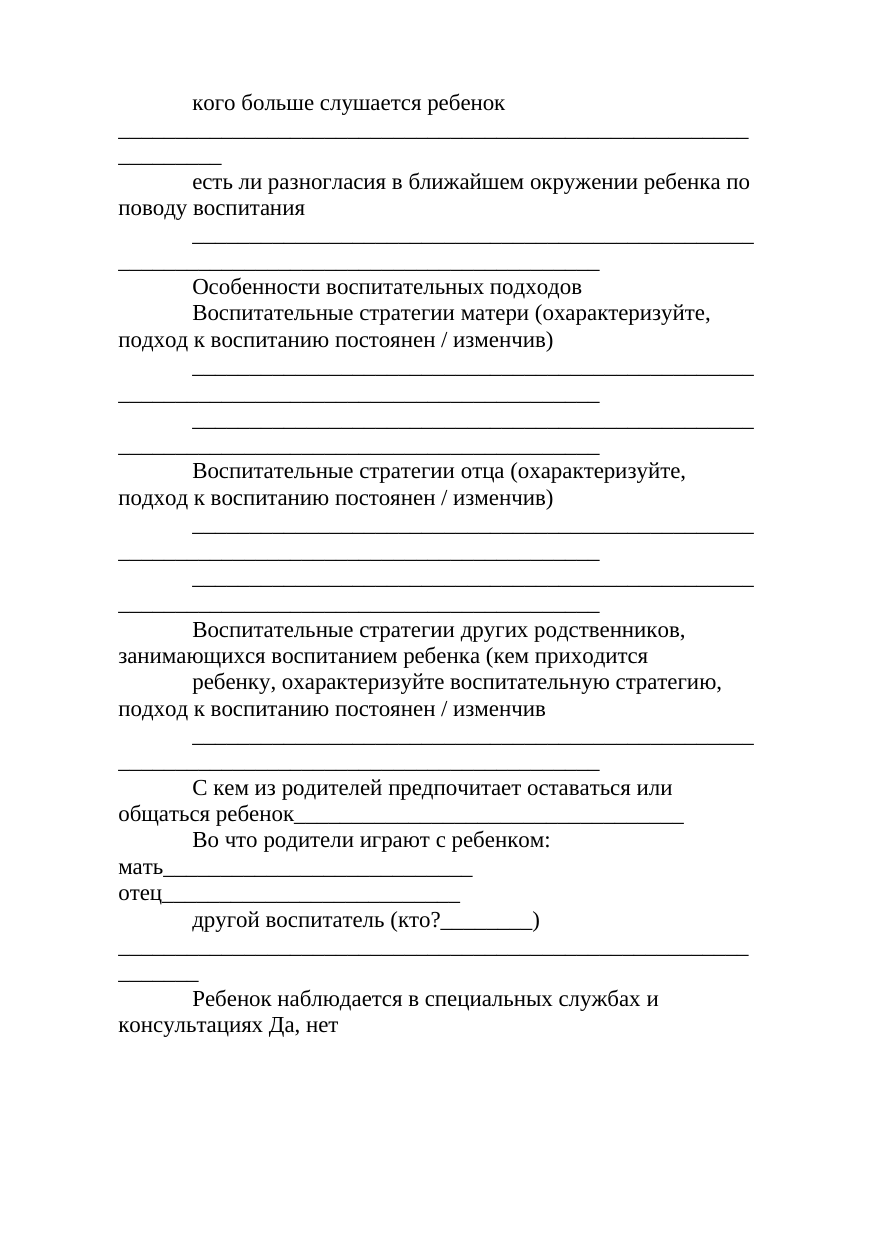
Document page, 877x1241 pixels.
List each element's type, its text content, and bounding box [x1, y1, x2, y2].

text Особенности воспитательных подходов [118, 273, 759, 299]
text Ребенок наблюдается в специальных службах и консультациях Да, нет [118, 985, 759, 1037]
text ___________________________________________________________________________________________ [118, 510, 759, 563]
text Воспитательные стратегии матери (охарактеризуйте, подход к воспитанию постоянен / изменчив) [118, 299, 759, 352]
text другой воспитатель (кто?________) ______________________________________________________________ [118, 906, 759, 985]
text ___________________________________________________________________________________________ [118, 405, 759, 458]
text ___________________________________________________________________________________________ [118, 721, 759, 774]
text Во что родители играют с ребенком: мать___________________________ отец__________________________ [118, 827, 759, 906]
text С кем из родителей предпочитает оставаться или общаться ребенок__________________________________ [118, 774, 759, 827]
text есть ли разногласия в ближайшем окружении ребенка по поводу воспитания [118, 168, 759, 220]
text ___________________________________________________________________________________________ [118, 352, 759, 405]
text Воспитательные стратегии отца (охарактеризуйте, подход к воспитанию постоянен / изменчив) [118, 458, 759, 510]
text Воспитательные стратегии других родственников, занимающихся воспитанием ребенка (кем приходится [118, 616, 759, 668]
text ___________________________________________________________________________________________ [118, 563, 759, 616]
text ___________________________________________________________________________________________ [118, 220, 759, 273]
text кого больше слушается ребенок ________________________________________________________________ [118, 89, 759, 168]
text ребенку, охарактеризуйте воспитательную стратегию, подход к воспитанию постоянен / изменчив [118, 668, 759, 721]
